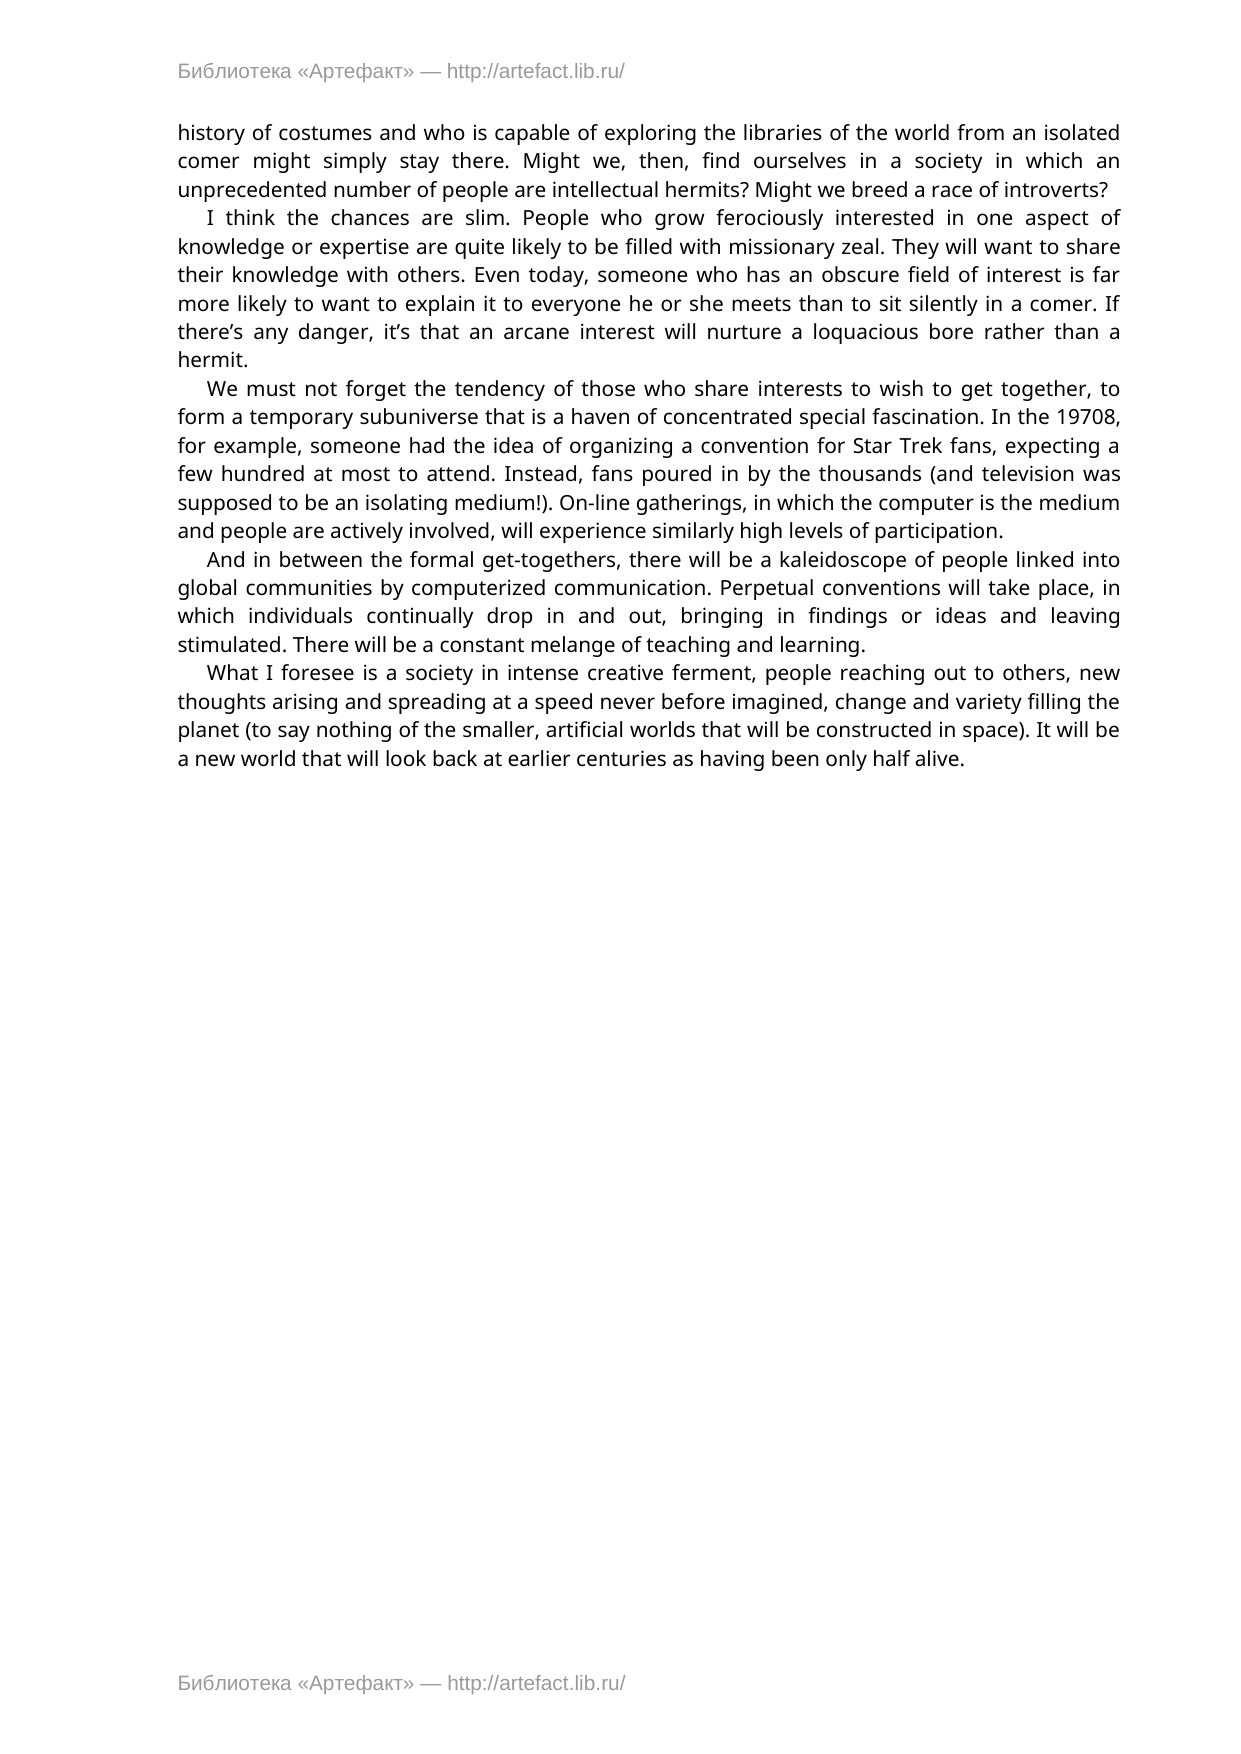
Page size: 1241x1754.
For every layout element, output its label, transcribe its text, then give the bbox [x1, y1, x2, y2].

text We must not forget the tendency of those who share interests to wish to get together, to form a temporary subuniverse that is a haven of concentrated special fascination. In the 19708, for example, someone had the idea of organizing a convention for Star Trek fans, expecting a few hundred at most to attend. Instead, fans poured in by the thousands (and television was supposed to be an isolating medium!). On-line gatherings, in which the computer is the medium and people are actively involved, will experience similarly high levels of participation. [177, 374, 1122, 545]
text And in between the formal get-togethers, there will be a kaleidoscope of people linked into global communities by computerized communication. Perpetual conventions will take place, in which individuals continually drop in and out, bringing in findings or ideas and leaving stimulated. There will be a constant melange of teaching and learning. [177, 545, 1122, 658]
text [177, 118, 1122, 203]
text What I foresee is a society in intense creative ferment, people reaching out to others, new thoughts arising and spreading at a speed never before imagined, change and variety filling the planet (to say nothing of the smaller, artificial worlds that will be constructed in space). It will be a new world that will look back at earlier centuries as having been only half alive. [177, 658, 1122, 772]
text I think the chances are slim. People who grow ferociously interested in one aspect of knowledge or expertise are quite likely to be filled with missionary zeal. They will want to share their knowledge with others. Even today, someone who has an obscure field of interest is far more likely to want to explain it to everyone he or she meets than to sit silently in a comer. If there’s any danger, it’s that an arcane interest will nurture a loquacious bore rather than a hermit. [177, 203, 1122, 374]
